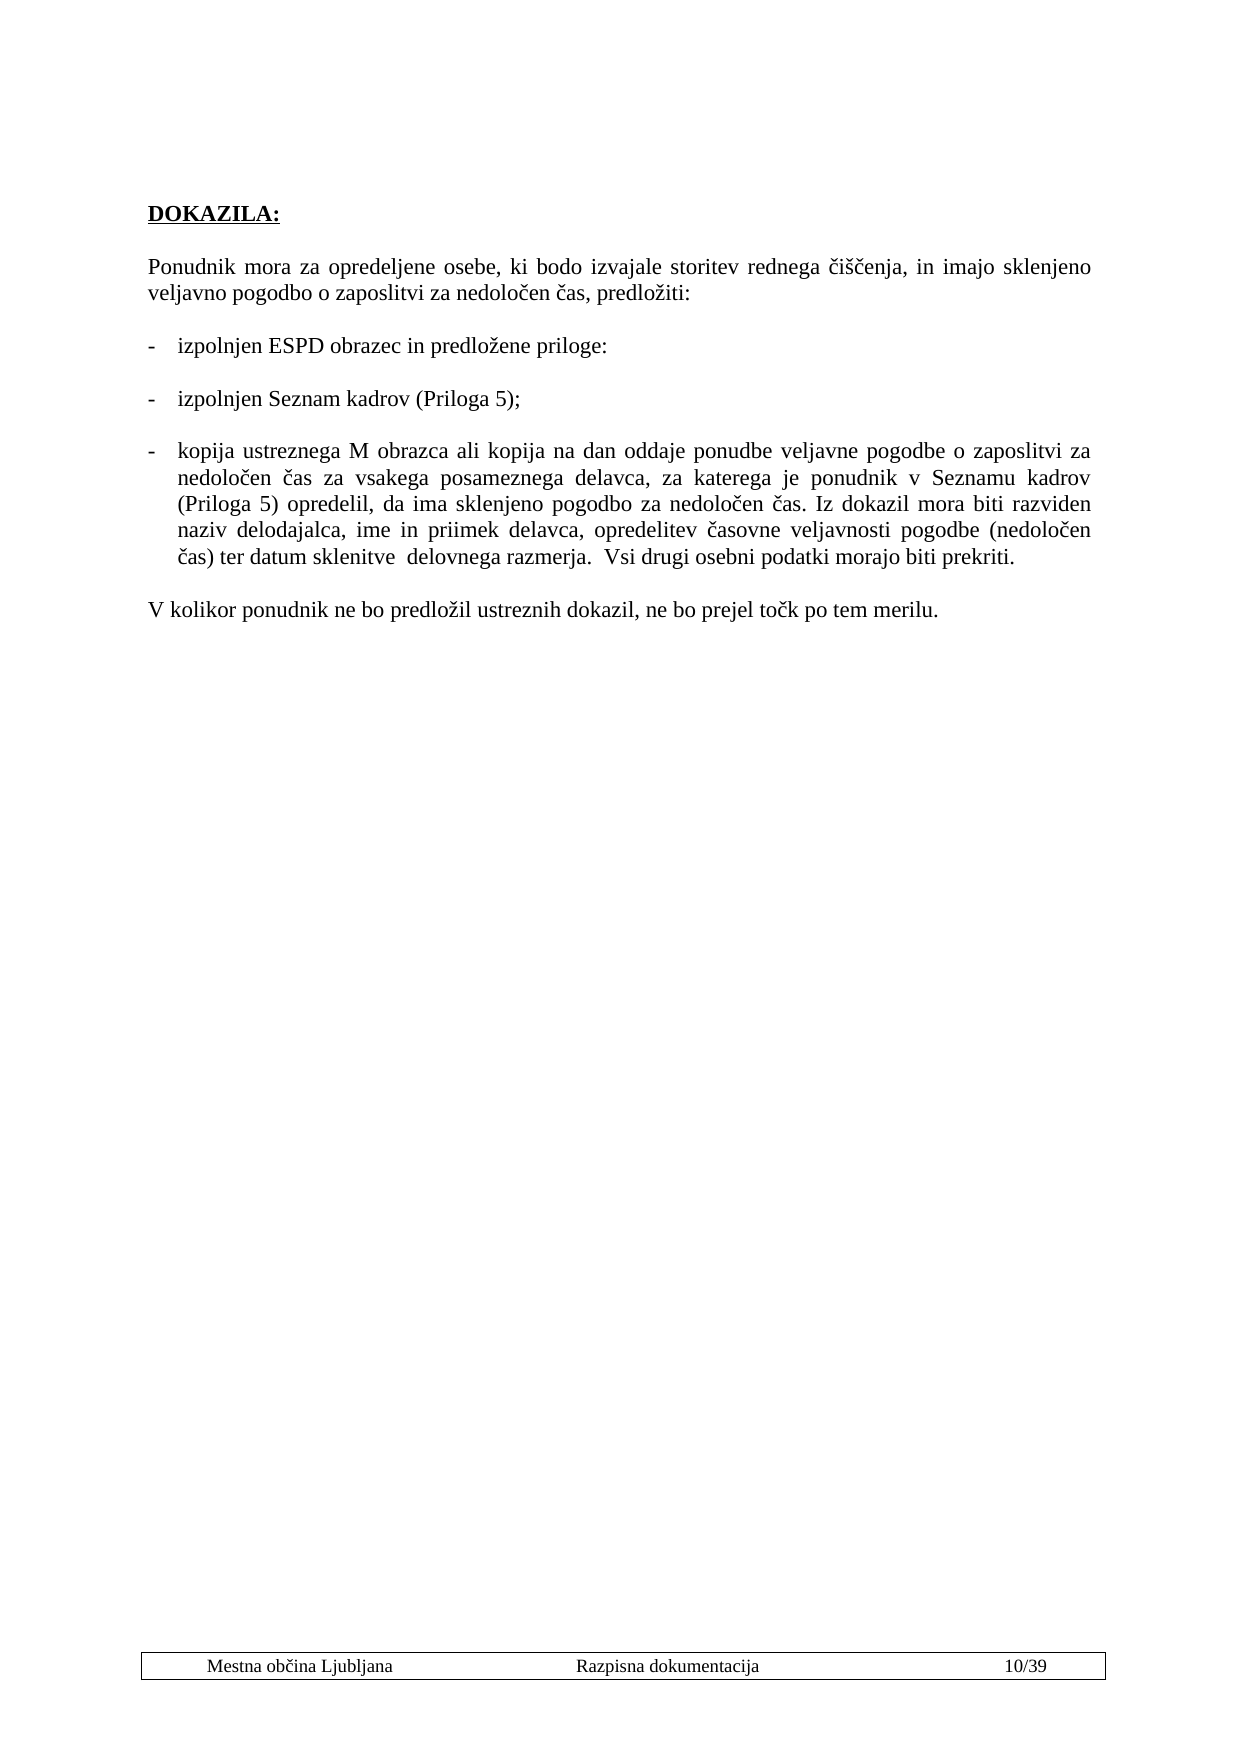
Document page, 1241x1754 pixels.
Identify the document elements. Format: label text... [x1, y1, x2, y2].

list izpolnjen ESPD obrazec in predložene priloge: [148, 332, 1093, 358]
list kopija ustreznega M obrazca ali kopija na dan oddaje ponudbe veljavne pogodbe o zaposlitvi za nedoločen čas za vsakega posameznega delavca, za katerega je ponudnik v Seznamu kadrov (Priloga 5) opredelil, da ima sklenjeno pogodbo za nedoločen čas. Iz dokazil mora biti razviden naziv delodajalca, ime in priimek delavca, opredelitev časovne veljavnosti pogodbe (nedoločen čas) ter datum sklenitve delovnega razmerja. Vsi drugi osebni podatki morajo biti prekriti. [148, 437, 1093, 569]
text Ponudnik mora za opredeljene osebe, ki bodo izvajale storitev rednega čiščenja, in imajo sklenjeno veljavno pogodbo o zaposlitvi za nedoločen čas, predložiti: [148, 253, 1093, 306]
text DOKAZILA: [148, 200, 1093, 227]
list izpolnjen Seznam kadrov (Priloga 5); [148, 385, 1093, 411]
text V kolikor ponudnik ne bo predložil ustreznih dokazil, ne bo prejel točk po tem merilu. [148, 596, 1093, 622]
